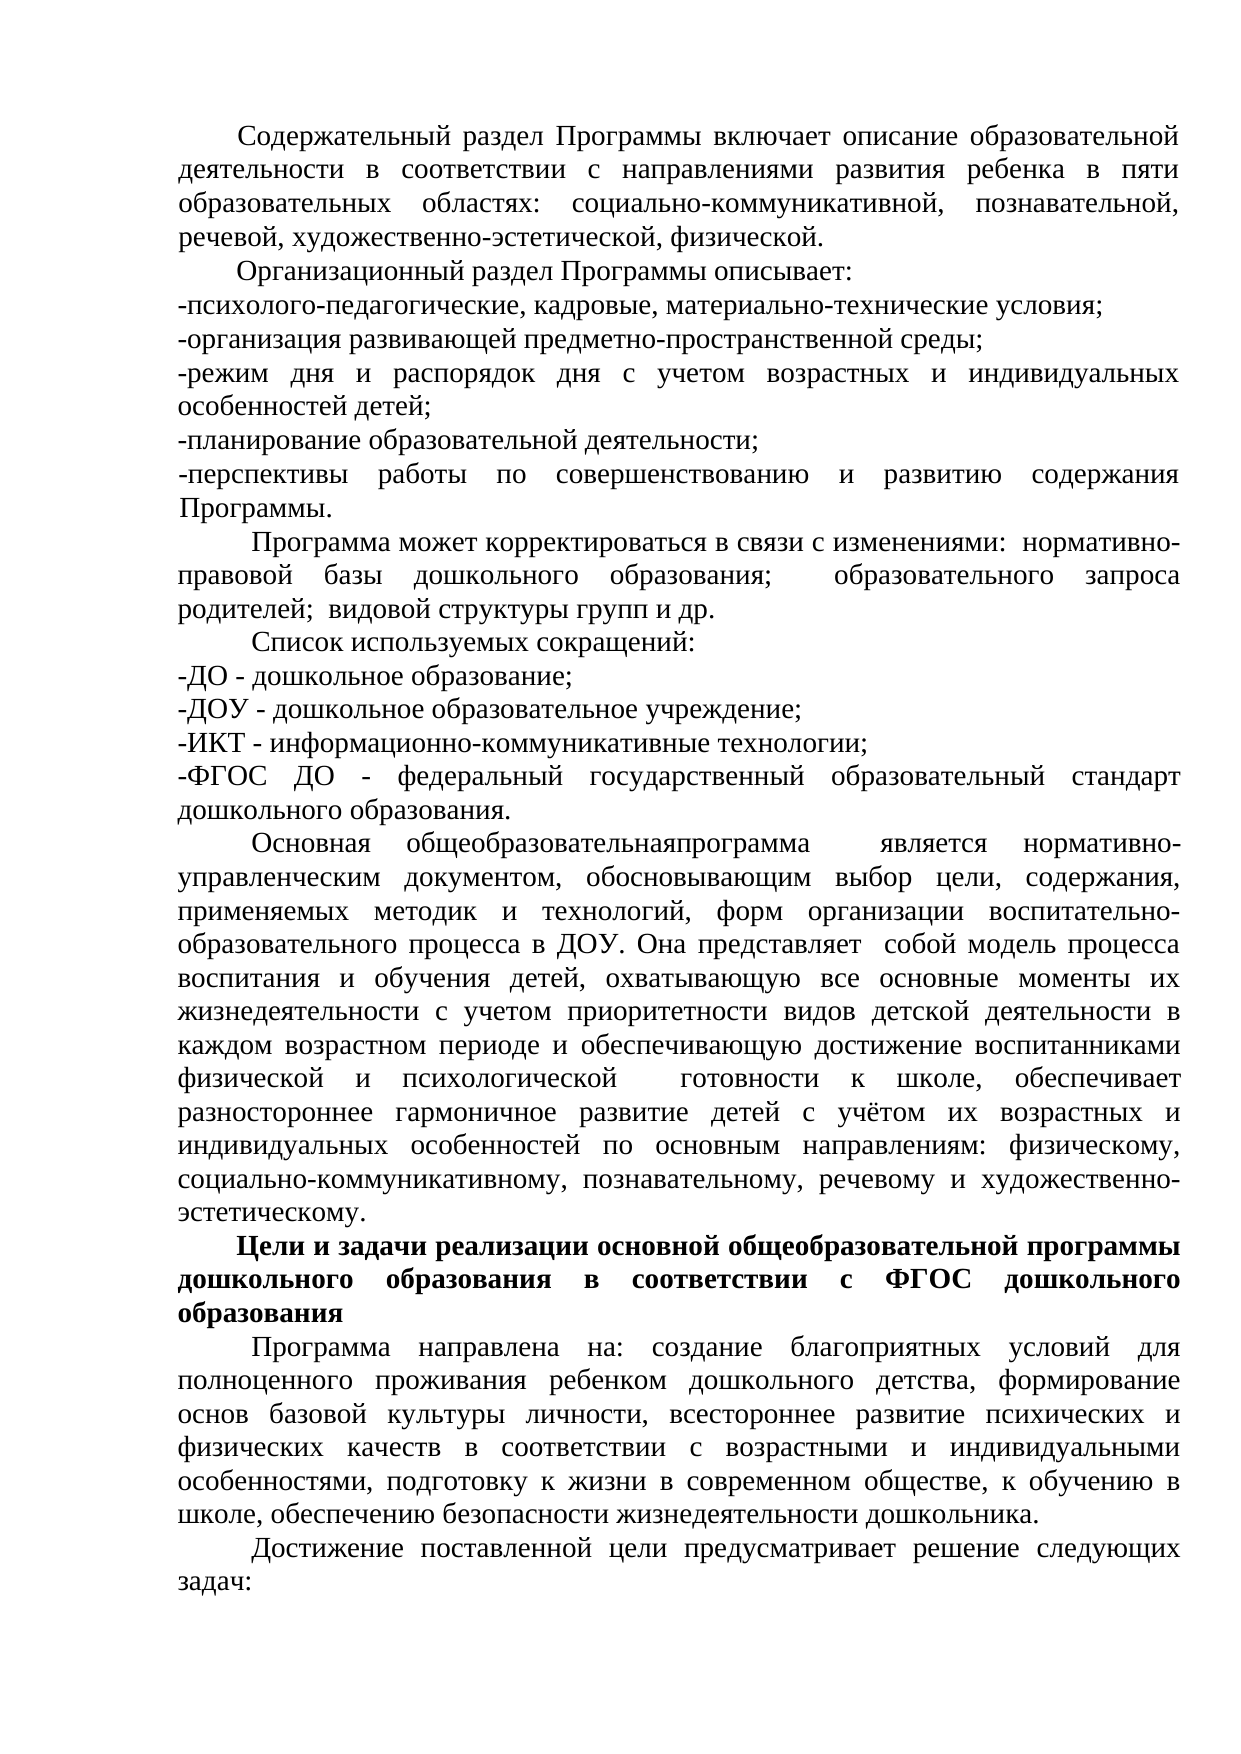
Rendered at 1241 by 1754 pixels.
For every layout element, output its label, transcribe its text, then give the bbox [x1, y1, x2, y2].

text -планирование образовательной деятельности; [177, 422, 1180, 456]
text -ФГОС ДО - федеральный государственный образовательный стандарт дошкольного образования. [177, 758, 1181, 826]
text Содержательный раздел Программы включает описание образовательной деятельности в соответствии с направлениями развития ребенка в пяти образовательных областях: социально-коммуникативной, познавательной, речевой, художественно-эстетической, физической. [178, 118, 1180, 252]
text Цели и задачи реализации основной общеобразовательной программы дошкольного образования в соответствии с ФГОС дошкольного образования [177, 1228, 1181, 1329]
text Программа направлена на: создание благоприятных условий для полноценного проживания ребенком дошкольного детства, формирование основ базовой культуры личности, всестороннее развитие психических и физических качеств в соответствии с возрастными и индивидуальными особенностями, подготовку к жизни в современном обществе, к обучению в школе, обеспечению безопасности жизнедеятельности дошкольника. [177, 1329, 1181, 1530]
text -режим дня и распорядок дня с учетом возрастных и индивидуальных особенностей детей; [177, 355, 1180, 422]
text -ДО - дошкольное образование; [177, 658, 1181, 691]
text Организационный раздел Программы описывает: [236, 253, 1181, 286]
text -организация развивающей предметно-пространственной среды; [177, 321, 1180, 354]
text Программа может корректироваться в связи с изменениями: нормативно-правовой базы дошкольного образования; образовательного запроса родителей; видовой структуры групп и др. [177, 524, 1181, 624]
text -перспективы работы по совершенствованию и развитию содержания Программы. [178, 457, 1180, 524]
text -ИКТ - информационно-коммуникативные технологии; [177, 725, 1181, 758]
text Основная общеобразовательнаяпрограмма является нормативно-управленческим документом, обосновывающим выбор цели, содержания, применяемых методик и технологий, форм организации воспитательно-образовательного процесса в ДОУ. Она представляет собой модель процесса воспитания и обучения детей, охватывающую все основные моменты их жизнедеятельности с учетом приоритетности видов детской деятельности в каждом возрастном периоде и обеспечивающую достижение воспитанниками физической и психологической готовности к школе, обеспечивает разностороннее гармоничное развитие детей с учётом их возрастных и индивидуальных особенностей по основным направлениям: физическому, социально-коммуникативному, познавательному, речевому и художественно-эстетическому. [177, 826, 1181, 1228]
text -ДОУ - дошкольное образовательное учреждение; [177, 691, 1181, 725]
text Список используемых сокращений: [177, 624, 1181, 658]
text -психолого-педагогические, кадровые, материально-технические условия; [177, 287, 1180, 320]
text Достижение поставленной цели предусматривает решение следующих задач: [177, 1530, 1181, 1597]
